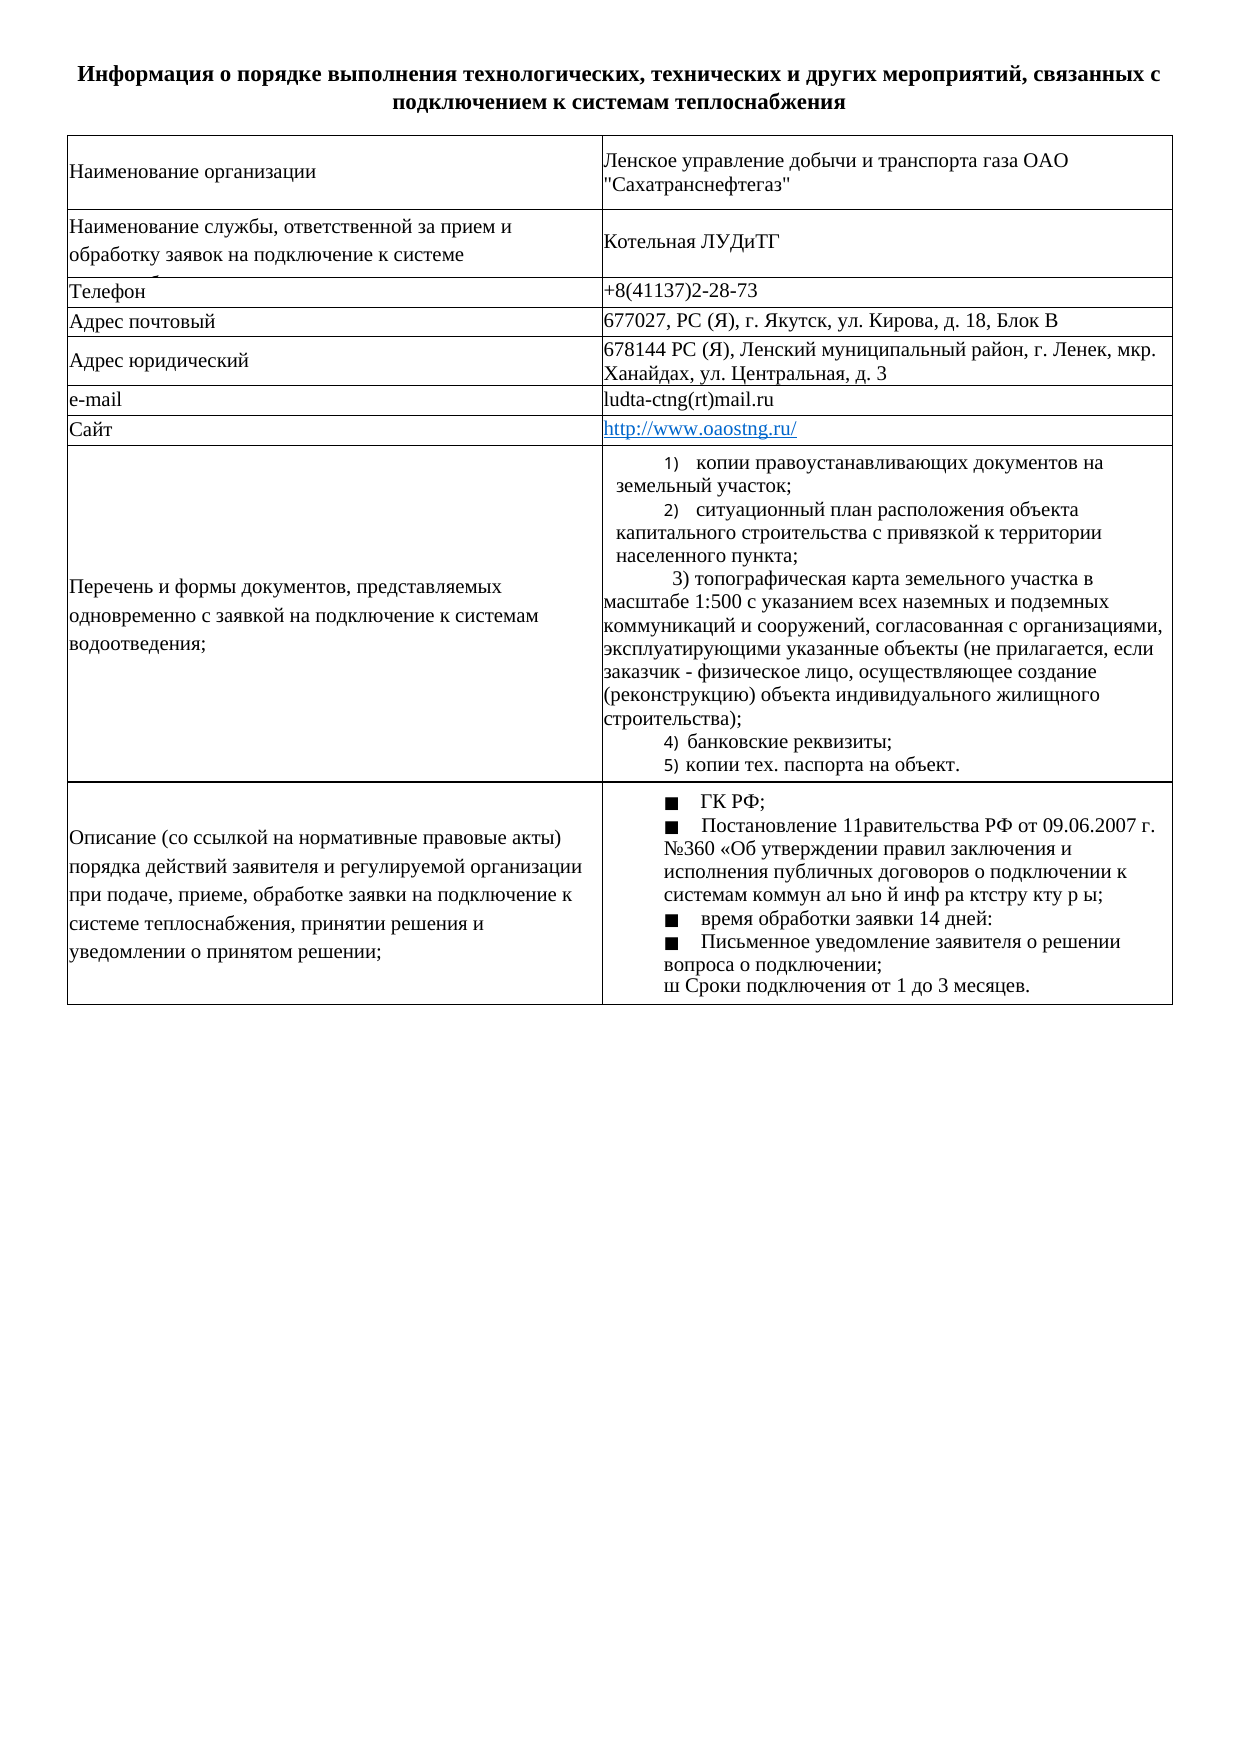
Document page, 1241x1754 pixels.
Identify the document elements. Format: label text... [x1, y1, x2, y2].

table_cell Котельная ЛУДиТГ [603, 210, 1172, 277]
table_cell Телефон [68, 278, 602, 307]
table_cell Перечень и формы документов, представляемых одновременно с заявкой на подключение к системам водоотведения; [68, 446, 602, 781]
table_cell +8(41137)2-28-73 [603, 278, 1172, 307]
table_cell Наименование службы, ответственной за прием и обработку заявок на подключение к системе теплоснабжения [68, 210, 602, 277]
table_cell копии правоустанавливающих документов на земельный участок; ситуационный план расположения объекта капитального строительства с привязкой к территории населенного пункта; 3) топографическая карта земельного участка в масштабе 1:500 с указанием всех наземных и подземных коммуникаций и сооружений, согласованная с организациями, эксплуатирующими указанные объекты (не прилагается, если заказчик - физическое лицо, осуществляющее создание (реконструкцию) объекта индивидуального жилищного строительства); банковские реквизиты; копии тех. паспорта на объект. [603, 446, 1172, 781]
table_header Ленское управление добычи и транспорта газа ОАО "Сахатранснефтегаз" [603, 136, 1172, 209]
table_cell 678144 PC (Я), Ленский муниципальный район, г. Ленек, мкр. Ханайдах, ул. Центральная, д. 3 [603, 337, 1172, 385]
table_cell Описание (со ссылкой на нормативные правовые акты) порядка действий заявителя и регулируемой организации при подаче, приеме, обработке заявки на подключение к системе теплоснабжения, принятии решения и уведомлении о принятом решении; [68, 783, 602, 1004]
text Информация о порядке выполнения технологических, технических и других мероприятий, связанных с подключением к системам теплоснабжения [68, 59, 1170, 115]
table_cell Адрес юридический [68, 337, 602, 385]
table_cell ГК РФ; Постановление 11равительства РФ от 09.06.2007 г. №360 «Об утверждении правил заключения и исполнения публичных договоров о подключении к системам коммун ал ьно й инф ра ктстру кту р ы; время обработки заявки 14 дней: Письменное уведомление заявителя о решении вопроса о подключении; ш Сроки подключения от 1 до 3 месяцев. [603, 783, 1172, 1004]
table_cell Адрес почтовый [68, 308, 602, 336]
table_cell e-mail [68, 386, 602, 415]
table_header Наименование организации [68, 136, 602, 209]
table_cell Сайт [68, 416, 602, 445]
table_cell http://www.oaostng.ru/ [603, 416, 1172, 445]
table_cell ludta-ctng(rt)mail.ru [603, 386, 1172, 415]
table_cell 677027, PC (Я), г. Якутск, ул. Кирова, д. 18, Блок В [603, 308, 1172, 336]
